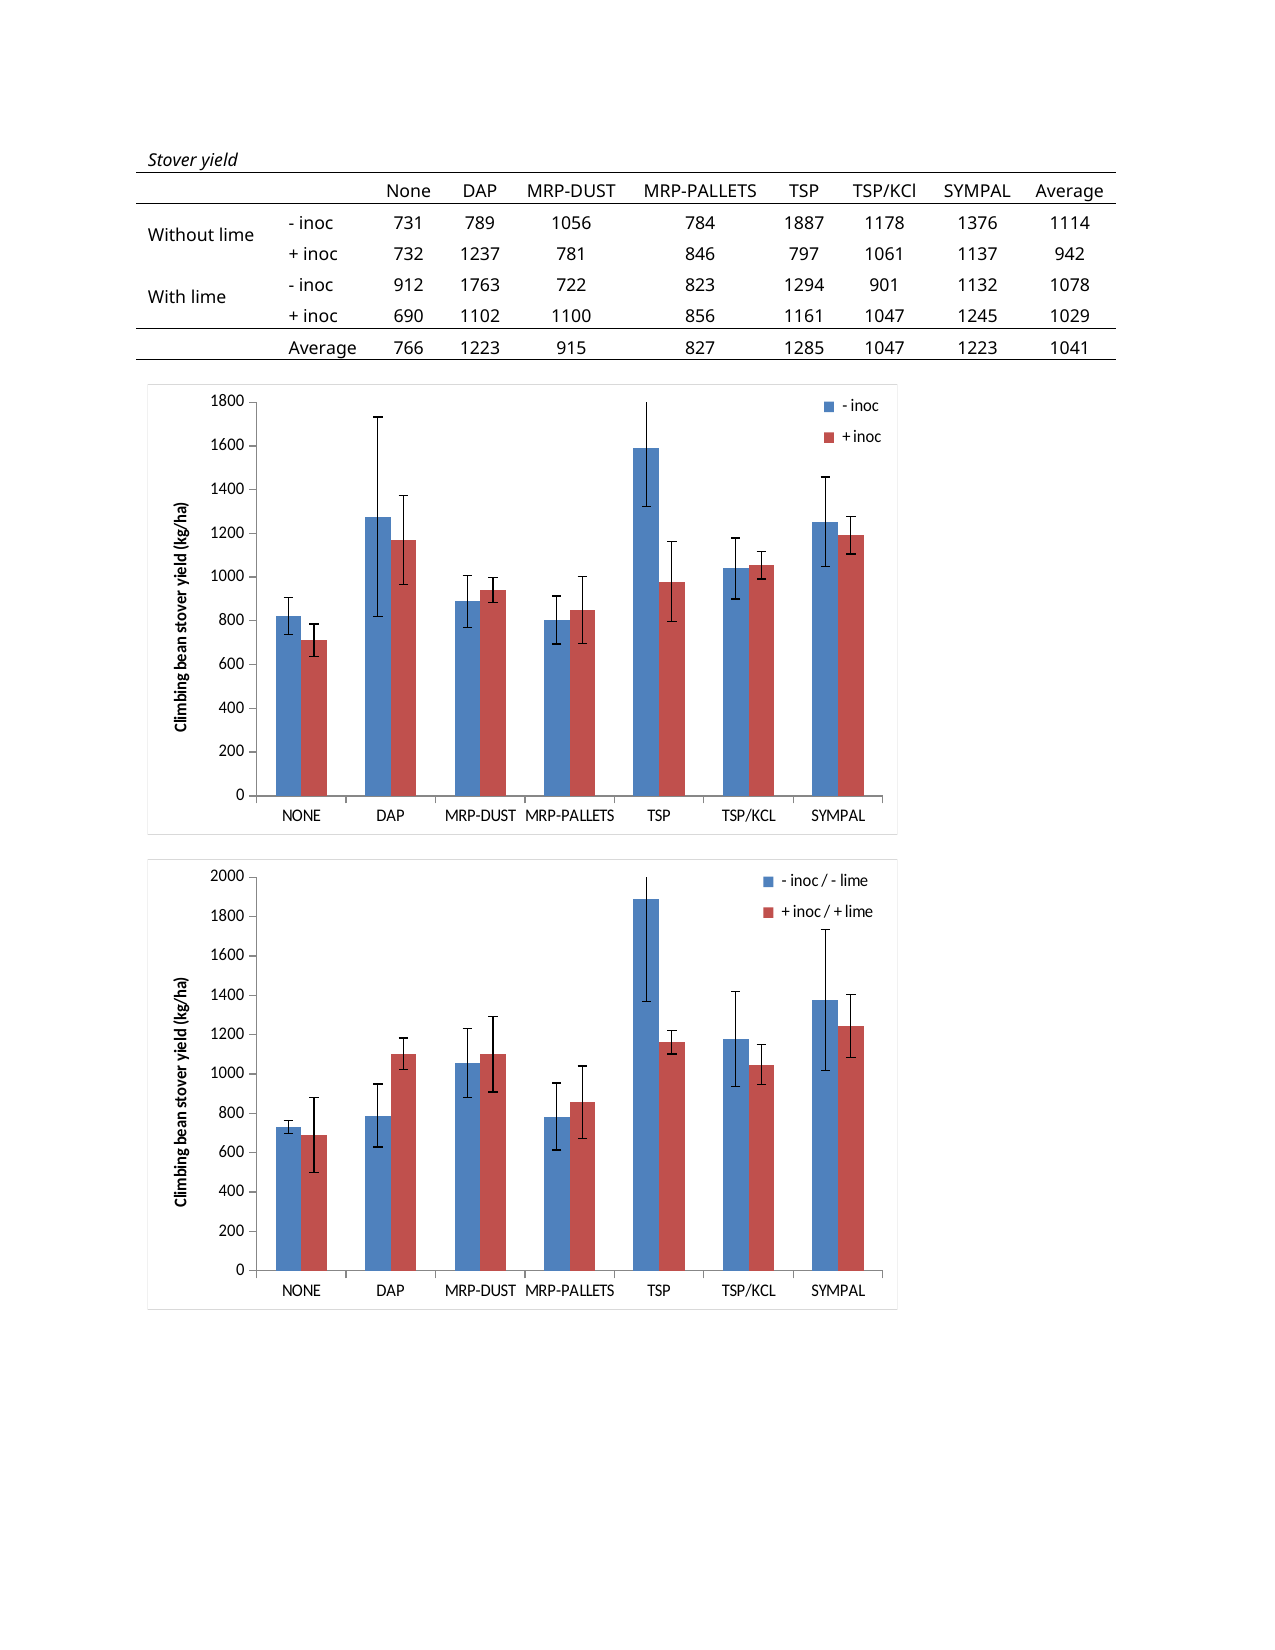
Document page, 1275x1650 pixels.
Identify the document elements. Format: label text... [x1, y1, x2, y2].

table_header Average [1023, 173, 1116, 203]
table_header MRP-DUST [513, 173, 629, 203]
table_cell 732 [370, 234, 446, 266]
table_cell 1245 [932, 297, 1023, 328]
table_cell 690 [370, 297, 446, 328]
table_header None [370, 173, 446, 203]
table_header DAP [446, 173, 513, 203]
table_cell 846 [629, 234, 771, 266]
table_cell 823 [629, 266, 771, 297]
table_cell 1061 [837, 234, 932, 266]
table_cell 1078 [1023, 266, 1116, 297]
table_cell 856 [629, 297, 771, 328]
table_cell 1763 [446, 266, 513, 297]
table_cell 1223 [932, 329, 1023, 359]
table_cell 789 [446, 204, 513, 234]
table_cell 1178 [837, 204, 932, 234]
table_cell + inoc [277, 297, 370, 328]
table_cell 1294 [771, 266, 837, 297]
table_cell With lime [136, 266, 277, 328]
table_cell 1114 [1023, 204, 1116, 234]
table_cell 1237 [446, 234, 513, 266]
table_cell 1161 [771, 297, 837, 328]
table_cell 1047 [837, 329, 932, 359]
table_cell 1102 [446, 297, 513, 328]
table_cell 1223 [446, 329, 513, 359]
table_cell 722 [513, 266, 629, 297]
table_cell 1100 [513, 297, 629, 328]
text Stover yield [148, 148, 1127, 172]
table_header TSP [771, 173, 837, 203]
table_cell 901 [837, 266, 932, 297]
table_cell 781 [513, 234, 629, 266]
table_cell 915 [513, 329, 629, 359]
table_cell 827 [629, 329, 771, 359]
table_cell 1041 [1023, 329, 1116, 359]
table_header [277, 173, 370, 203]
table_cell [136, 329, 277, 359]
table_cell 784 [629, 204, 771, 234]
table_header MRP-PALLETS [629, 173, 771, 203]
table_cell Average [277, 329, 370, 359]
table_cell 1137 [932, 234, 1023, 266]
table_cell + inoc [277, 234, 370, 266]
table_cell 1056 [513, 204, 629, 234]
table_cell 1132 [932, 266, 1023, 297]
table_cell 942 [1023, 234, 1116, 266]
table_cell 797 [771, 234, 837, 266]
table_cell 1285 [771, 329, 837, 359]
table_cell - inoc [277, 266, 370, 297]
table_cell 1887 [771, 204, 837, 234]
table_cell 1029 [1023, 297, 1116, 328]
table_cell 912 [370, 266, 446, 297]
table_header SYMPAL [932, 173, 1023, 203]
table_header TSP/KCl [837, 173, 932, 203]
table_header [136, 173, 277, 203]
table_cell 766 [370, 329, 446, 359]
table_cell 1047 [837, 297, 932, 328]
table_cell 731 [370, 204, 446, 234]
table_cell 1376 [932, 204, 1023, 234]
table_cell Without lime [136, 204, 277, 266]
table_cell - inoc [277, 204, 370, 234]
